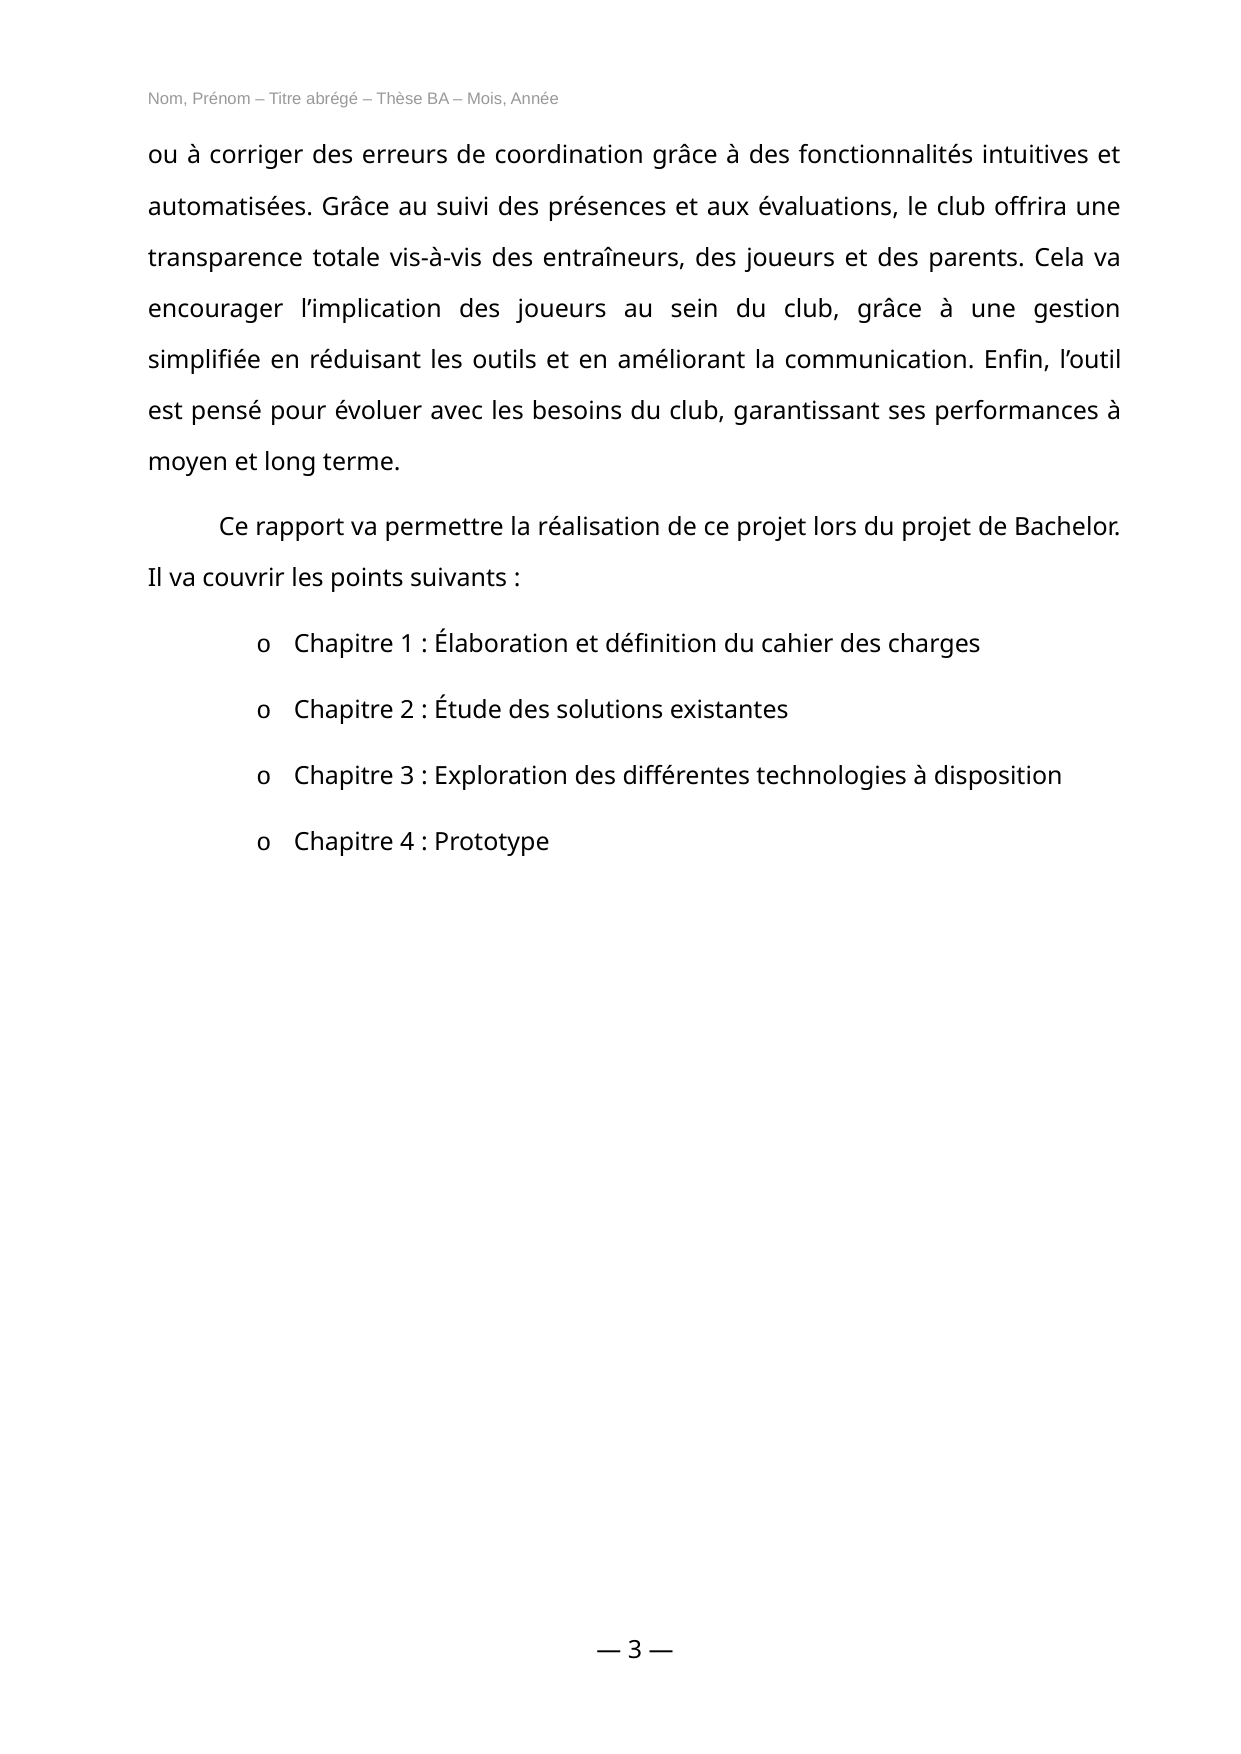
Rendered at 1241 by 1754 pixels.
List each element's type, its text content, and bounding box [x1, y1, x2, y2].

text Ce rapport va permettre la réalisation de ce projet lors du projet de Bachelor. Il va couvrir les points suivants : [148, 509, 1122, 594]
list Chapitre 1 : Élaboration et définition du cahier des charges [256, 626, 1122, 660]
list Chapitre 2 : Étude des solutions existantes [256, 692, 1122, 726]
list Chapitre 3 : Exploration des différentes technologies à disposition [256, 758, 1122, 792]
list Chapitre 4 : Prototype [256, 823, 1122, 858]
